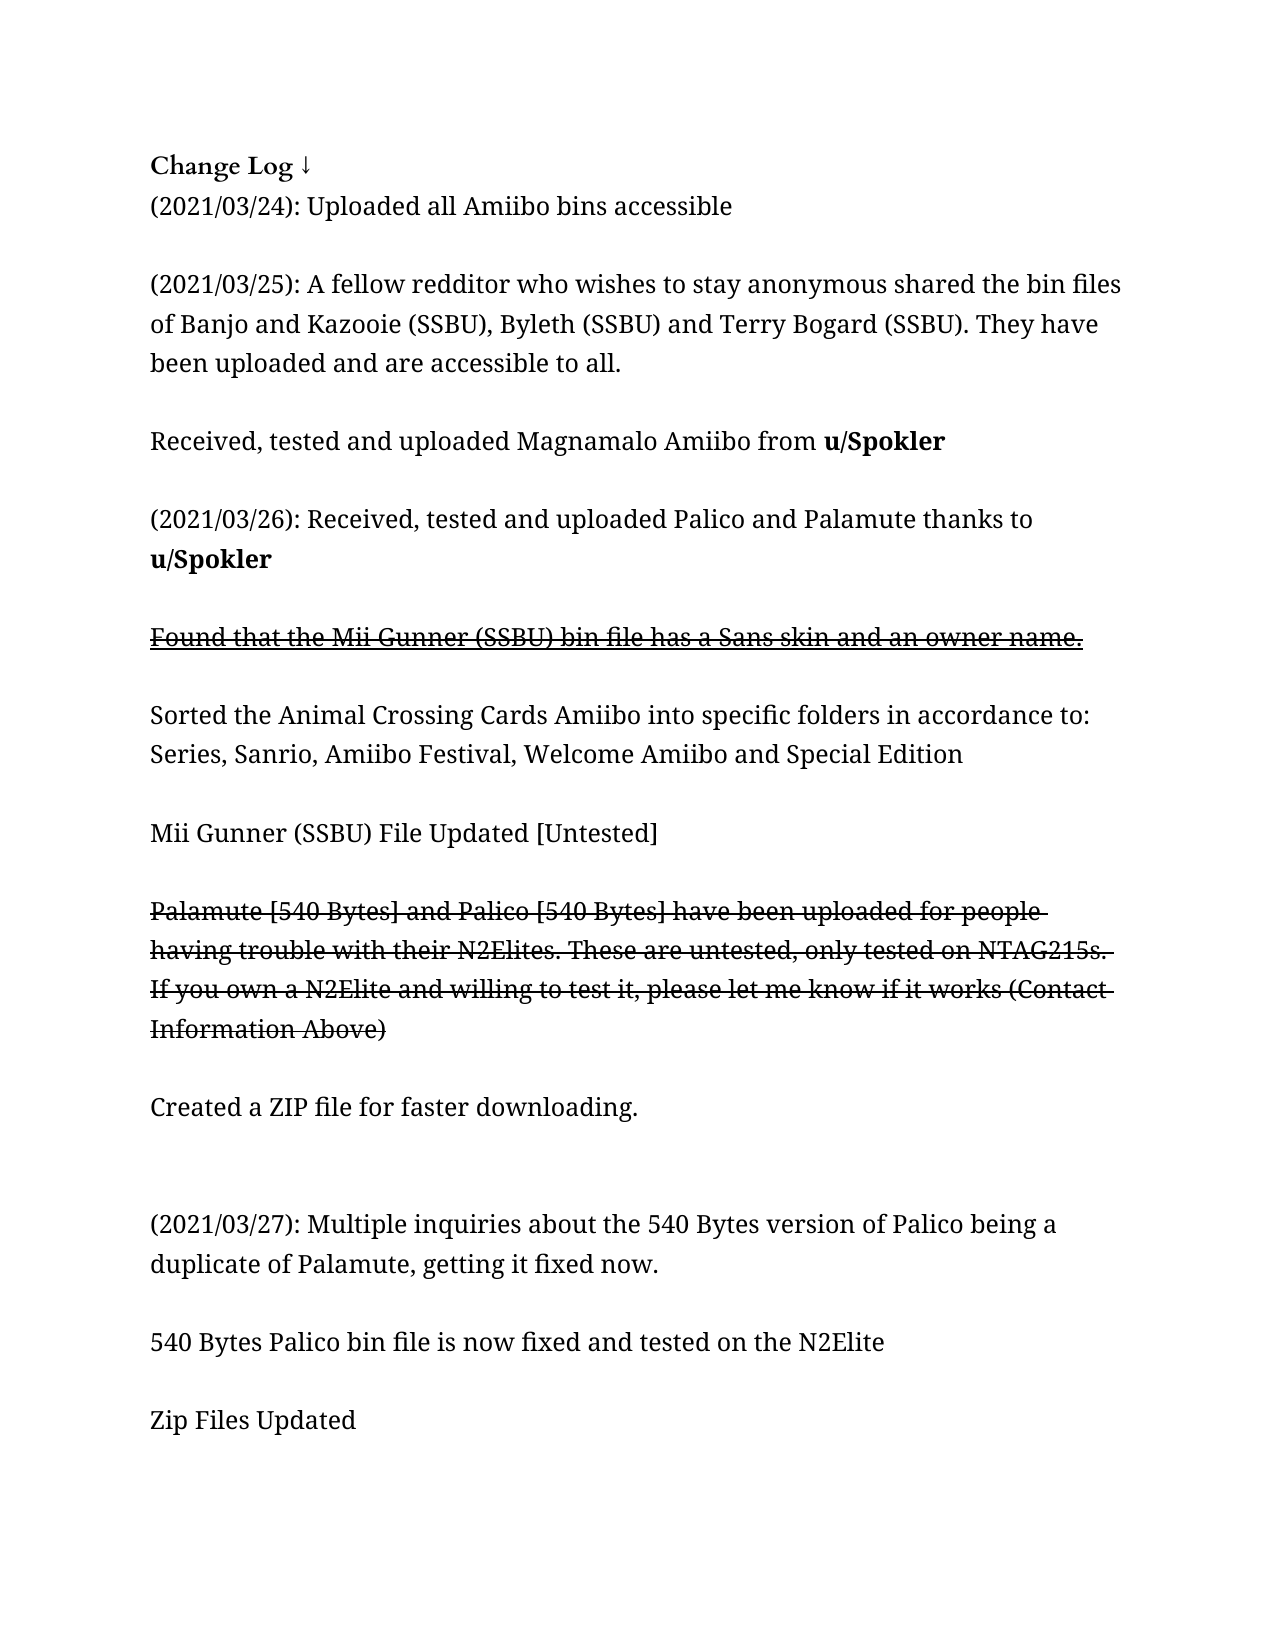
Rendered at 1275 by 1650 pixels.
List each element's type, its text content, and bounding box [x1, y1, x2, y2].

text Palamute [540 Bytes] and Palico [540 Bytes] have been uploaded for people having trouble with their N2Elites. These are untested, only tested on NTAG215s. If you own a N2Elite and willing to test it, please let me know if it works (Contact Information Above) [150, 894, 1125, 1045]
text Zip Files Updated [150, 1403, 1125, 1437]
text (2021/03/25): A fellow redditor who wishes to stay anonymous shared the bin files of Banjo and Kazooie (SSBU), Byleth (SSBU) and Terry Bogard (SSBU). They have been uploaded and are accessible to all. [150, 267, 1125, 379]
text Found that the Mii Gunner (SSBU) bin file has a Sans skin and an owner name. [150, 620, 1125, 654]
text (2021/03/26): Received, tested and uploaded Palico and Palamute thanks to u/Spokler [150, 502, 1125, 575]
text Created a ZIP file for faster downloading. [150, 1090, 1125, 1124]
text (2021/03/24): Uploaded all Amiibo bins accessible [150, 189, 1125, 223]
text Mii Gunner (SSBU) File Updated [Untested] [150, 816, 1125, 849]
text Sorted the Animal Crossing Cards Amiibo into specific folders in accordance to: Series, Sanrio, Amiibo Festival, Welcome Amiibo and Special Edition [150, 698, 1125, 771]
text Change Log ↓ [150, 150, 1125, 184]
text 540 Bytes Palico bin file is now fixed and tested on the N2Elite [150, 1325, 1125, 1359]
text (2021/03/27): Multiple inquiries about the 540 Bytes version of Palico being a duplicate of Palamute, getting it fixed now. [150, 1207, 1125, 1280]
text Received, tested and uploaded Magnamalo Amiibo from u/Spokler [150, 424, 1125, 458]
